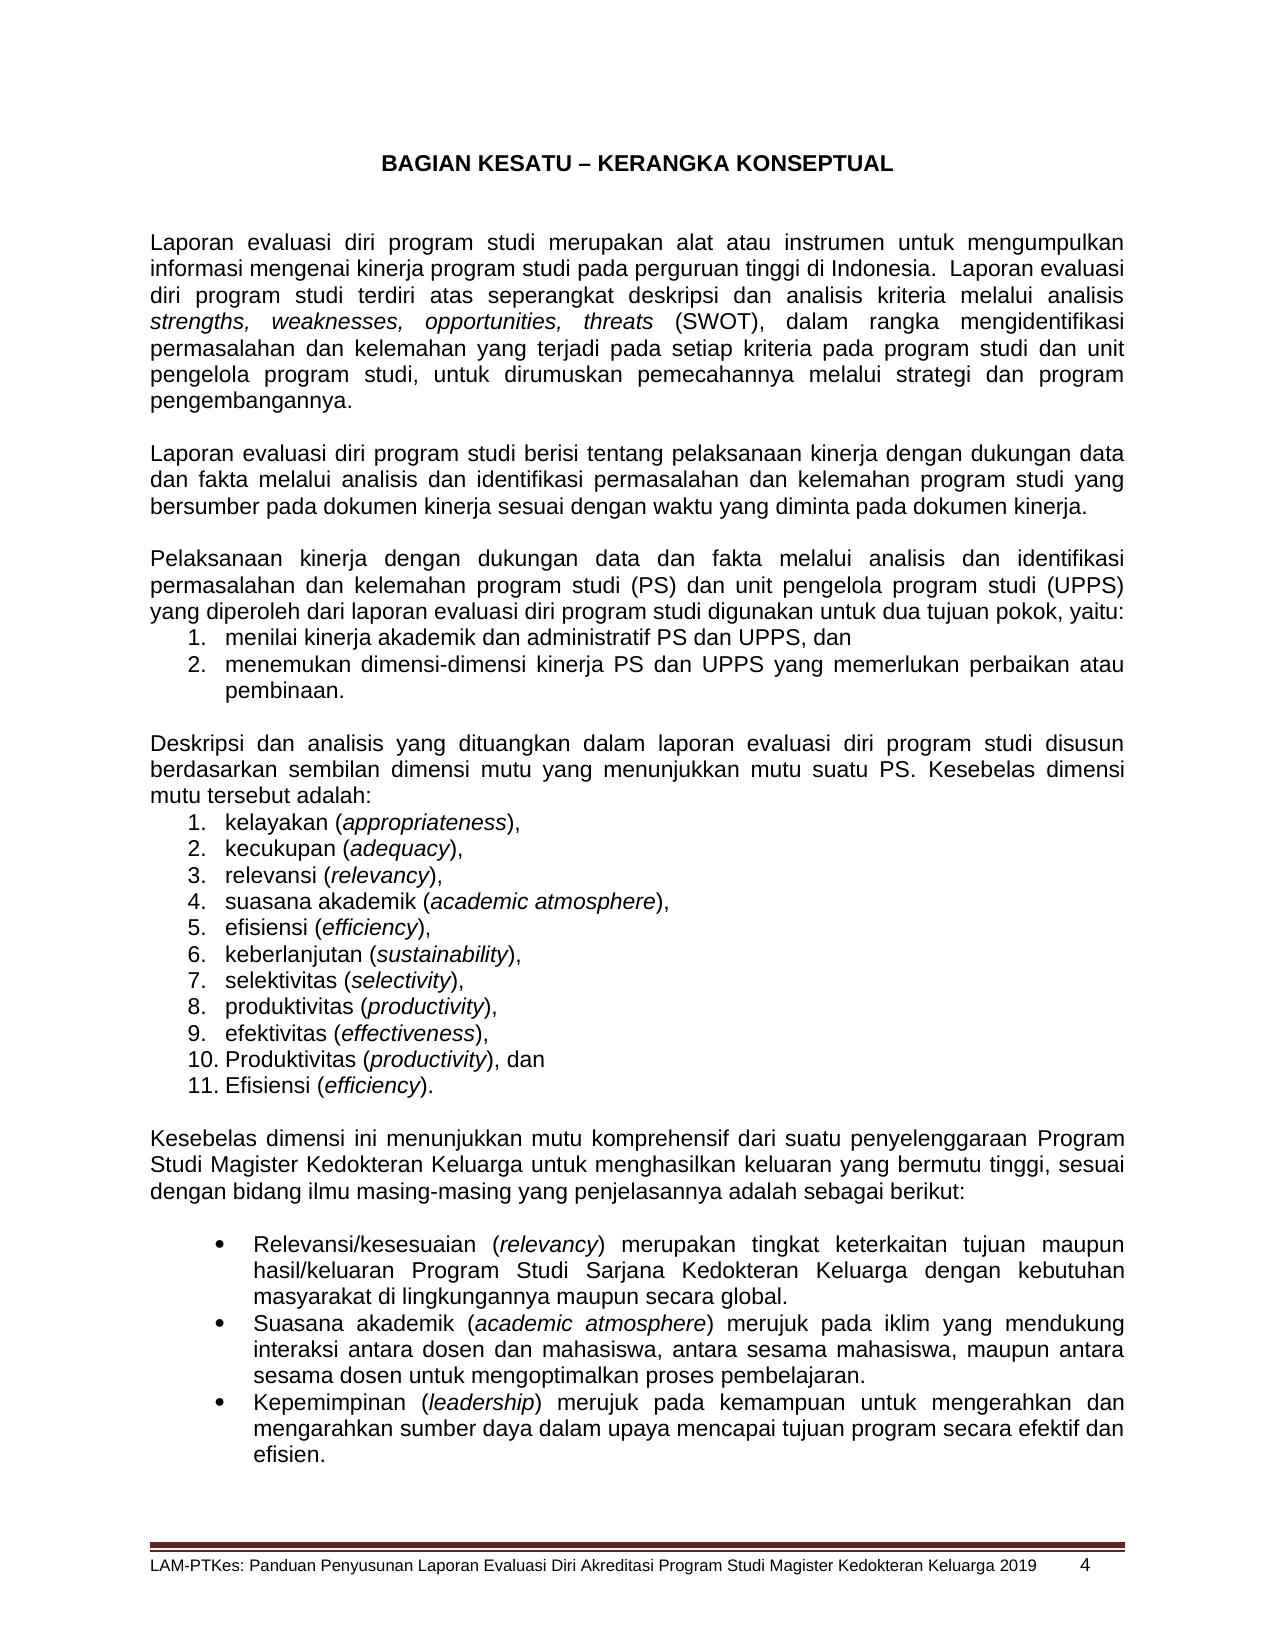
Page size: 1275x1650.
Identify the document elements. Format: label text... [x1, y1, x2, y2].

list efektivitas (effectiveness), [187, 1020, 1125, 1046]
list Relevansi/kesesuaian (relevancy) merupakan tingkat keterkaitan tujuan maupun hasil/keluaran Program Studi Sarjana Kedokteran Keluarga dengan kebutuhan masyarakat di lingkungannya maupun secara global. [216, 1231, 1125, 1309]
list selektivitas (selectivity), [187, 967, 1125, 993]
list Efisiensi (efficiency). [187, 1072, 1125, 1099]
list Kepemimpinan (leadership) merujuk pada kemampuan untuk mengerahkan dan mengarahkan sumber daya dalam upaya mencapai tujuan program secara efektif dan efisien. [216, 1389, 1125, 1468]
list efisiensi (efficiency), [187, 914, 1125, 941]
list Produktivitas (productivity), dan [187, 1046, 1125, 1072]
list relevansi (relevancy), [187, 862, 1125, 888]
list Suasana akademik (academic atmosphere) merujuk pada iklim yang mendukung interaksi antara dosen dan mahasiswa, antara sesama mahasiswa, maupun antara sesama dosen untuk mengoptimalkan proses pembelajaran. [216, 1309, 1125, 1389]
list menilai kinerja akademik dan administratif PS dan UPPS, dan [187, 624, 1125, 651]
text Laporan evaluasi diri program studi merupakan alat atau instrumen untuk mengumpulkan informasi mengenai kinerja program studi pada perguruan tinggi di Indonesia. Laporan evaluasi diri program studi terdiri atas seperangkat deskripsi dan analisis kriteria melalui analisis strengths, weaknesses, opportunities, threats (SWOT), dalam rangka mengidentifikasi permasalahan dan kelemahan yang terjadi pada setiap kriteria pada program studi dan unit pengelola program studi, untuk dirumuskan pemecahannya melalui strategi dan program pengembangannya. [150, 229, 1125, 413]
list suasana akademik (academic atmosphere), [187, 888, 1125, 914]
text Kesebelas dimensi ini menunjukkan mutu komprehensif dari suatu penyelenggaraan Program Studi Magister Kedokteran Keluarga untuk menghasilkan keluaran yang bermutu tinggi, sesuai dengan bidang ilmu masing-masing yang penjelasannya adalah sebagai berikut: [150, 1125, 1125, 1204]
list kelayakan (appropriateness), [187, 809, 1125, 835]
list menemukan dimensi-dimensi kinerja PS dan UPPS yang memerlukan perbaikan atau pembinaan. [187, 651, 1125, 703]
subtitle BAGIAN KESATU – KERANGKA KONSEPTUAL [150, 150, 1125, 176]
text Pelaksanaan kinerja dengan dukungan data dan fakta melalui analisis dan identifikasi permasalahan dan kelemahan program studi (PS) dan unit pengelola program studi (UPPS) yang diperoleh dari laporan evaluasi diri program studi digunakan untuk dua tujuan pokok, yaitu: [150, 545, 1125, 624]
text Deskripsi dan analisis yang dituangkan dalam laporan evaluasi diri program studi disusun berdasarkan sembilan dimensi mutu yang menunjukkan mutu suatu PS. Kesebelas dimensi mutu tersebut adalah: [150, 730, 1125, 809]
text Laporan evaluasi diri program studi berisi tentang pelaksanaan kinerja dengan dukungan data dan fakta melalui analisis dan identifikasi permasalahan dan kelemahan program studi yang bersumber pada dokumen kinerja sesuai dengan waktu yang diminta pada dokumen kinerja. [150, 440, 1125, 519]
list keberlanjutan (sustainability), [187, 941, 1125, 967]
list produktivitas (productivity), [187, 993, 1125, 1020]
list kecukupan (adequacy), [187, 835, 1125, 862]
